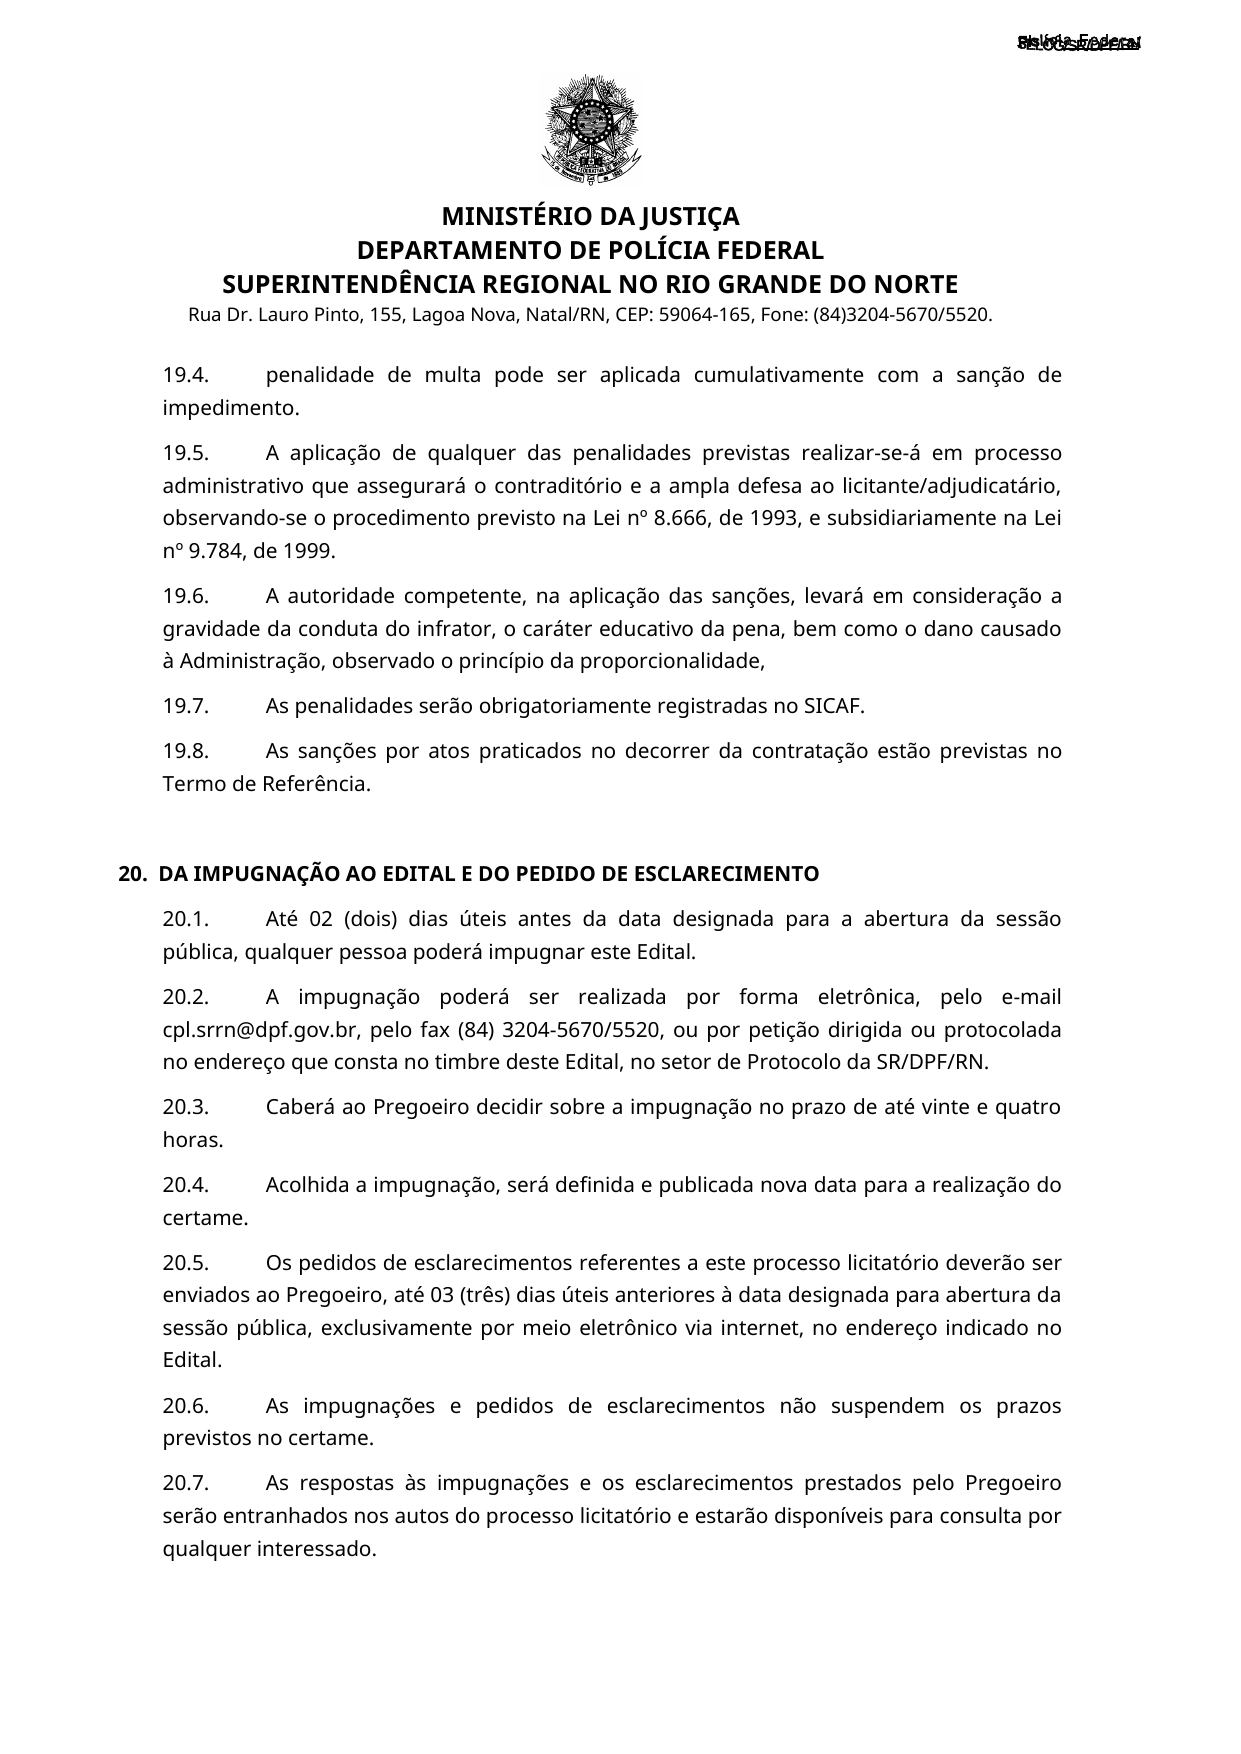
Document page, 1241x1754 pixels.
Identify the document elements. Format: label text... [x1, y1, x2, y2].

list A aplicação de qualquer das penalidades previstas realizar-se-á em processo administrativo que assegurará o contraditório e a ampla defesa ao licitante/adjudicatário, observando-se o procedimento previsto na Lei nº 8.666, de 1993, e subsidiariamente na Lei nº 9.784, de 1999. [162, 438, 1063, 564]
picture [539, 73, 643, 187]
list As respostas às impugnações e os esclarecimentos prestados pelo Pregoeiro serão entranhados nos autos do processo licitatório e estarão disponíveis para consulta por qualquer interessado. [162, 1468, 1063, 1562]
list Até 02 (dois) dias úteis antes da data designada para a abertura da sessão pública, qualquer pessoa poderá impugnar este Edital. [162, 904, 1063, 965]
list Caberá ao Pregoeiro decidir sobre a impugnação no prazo de até vinte e quatro horas. [162, 1092, 1063, 1153]
list Os pedidos de esclarecimentos referentes a este processo licitatório deverão ser enviados ao Pregoeiro, até 03 (três) dias úteis anteriores à data designada para abertura da sessão pública, exclusivamente por meio eletrônico via internet, no endereço indicado no Edital. [162, 1248, 1063, 1374]
list DA IMPUGNAÇÃO AO EDITAL E DO PEDIDO DE ESCLARECIMENTO [118, 859, 1063, 888]
list penalidade de multa pode ser aplicada cumulativamente com a sanção de impedimento. [162, 360, 1063, 421]
list As impugnações e pedidos de esclarecimentos não suspendem os prazos previstos no certame. [162, 1391, 1063, 1452]
list A impugnação poderá ser realizada por forma eletrônica, pelo e-mail cpl.srrn@dpf.gov.br, pelo fax (84) 3204-5670/5520, ou por petição dirigida ou protocolada no endereço que consta no timbre deste Edital, no setor de Protocolo da SR/DPF/RN. [162, 982, 1063, 1076]
list Acolhida a impugnação, será definida e publicada nova data para a realização do certame. [162, 1170, 1063, 1231]
list As sanções por atos praticados no decorrer da contratação estão previstas no Termo de Referência. [162, 736, 1063, 797]
list As penalidades serão obrigatoriamente registradas no SICAF. [162, 691, 1063, 720]
list A autoridade competente, na aplicação das sanções, levará em consideração a gravidade da conduta do infrator, o caráter educativo da pena, bem como o dano causado à Administração, observado o princípio da proporcionalidade, [162, 581, 1063, 675]
